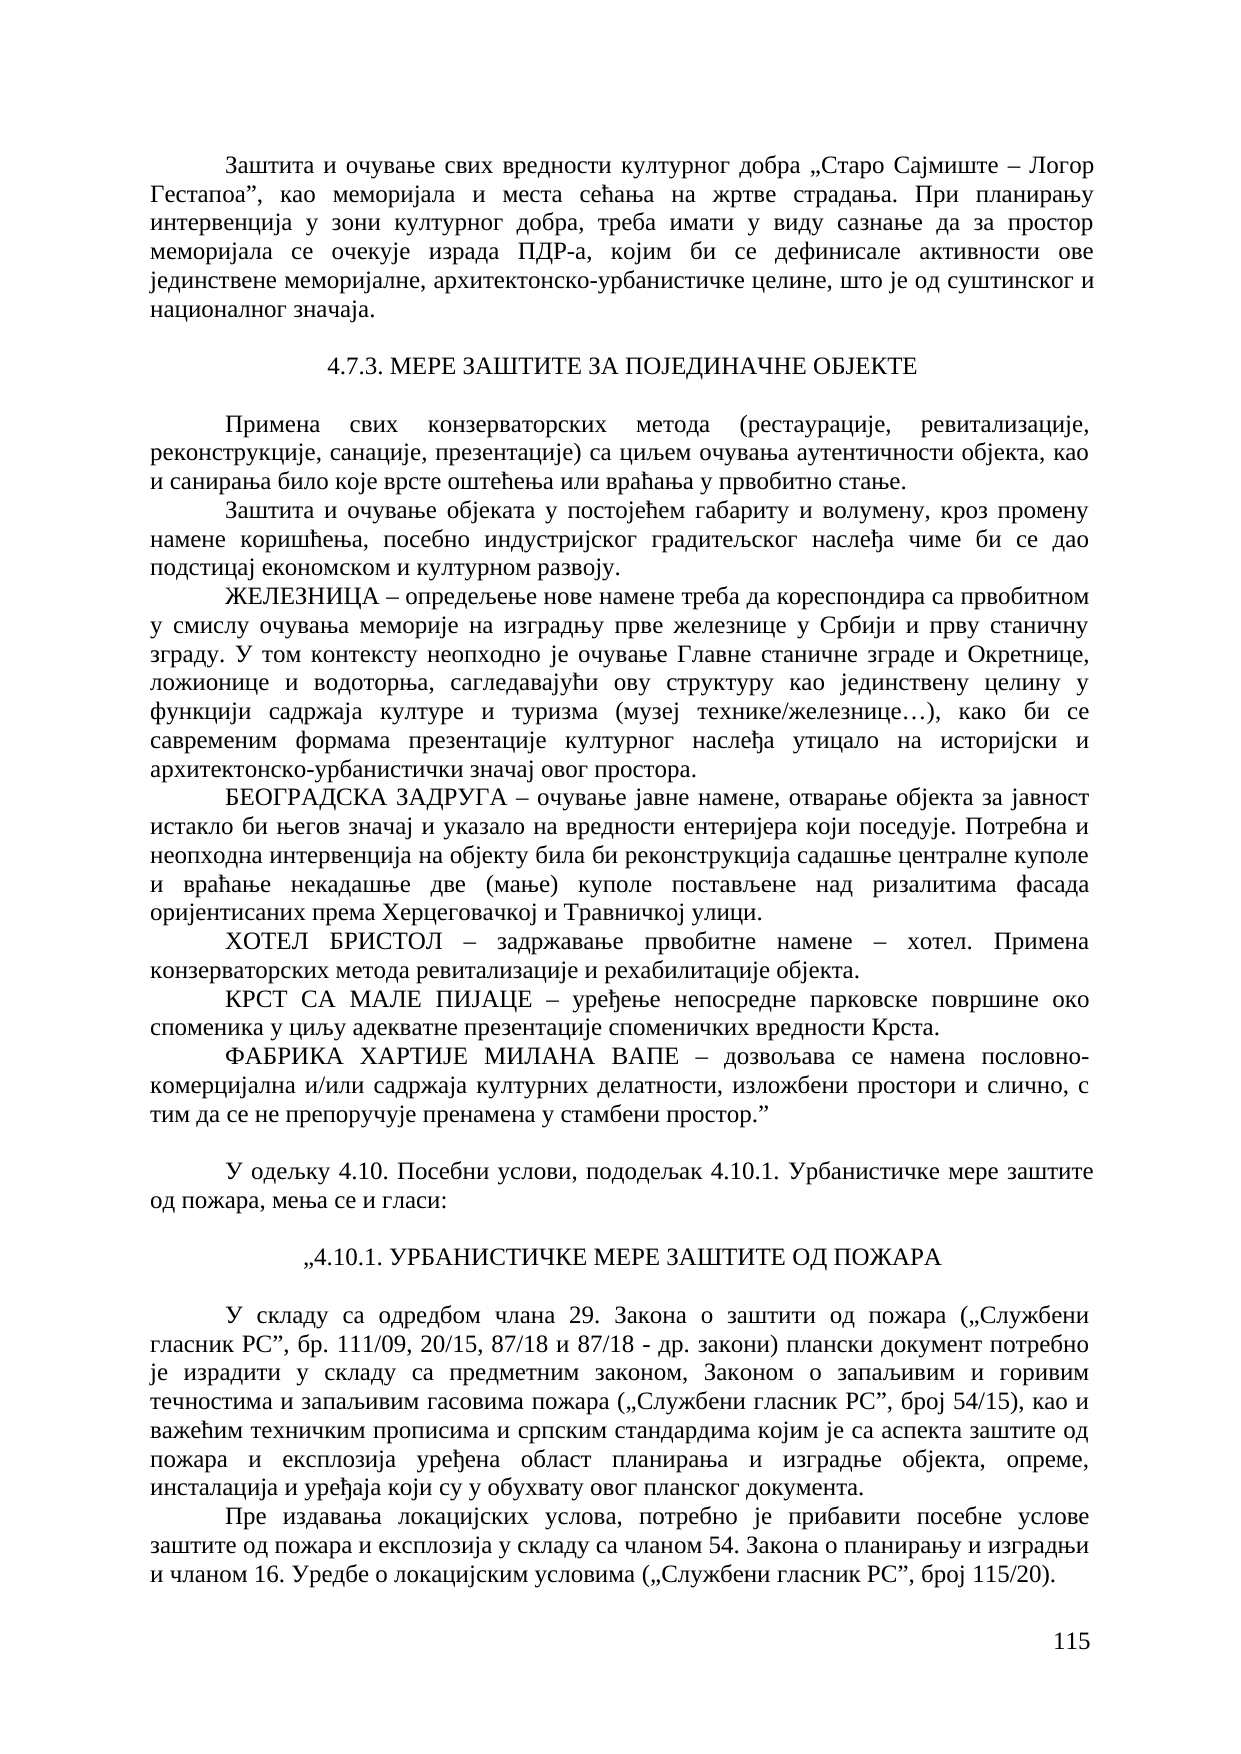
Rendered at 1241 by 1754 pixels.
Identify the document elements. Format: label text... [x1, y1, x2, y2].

text БЕОГРАДСКА ЗАДРУГА – очување јавне намене, отварање објекта за јавност истакло би његов значај и указало на вредности ентеријера који поседује. Потребна и неопходна интервенција на објекту била би реконструкција садашње централне куполе и враћање некадашње две (мање) куполе постављене над ризалитима фасада оријентисаних према Херцеговачкој и Травничкој улици. [150, 782, 1090, 926]
text ФАБРИКА ХАРТИЈЕ МИЛАНА ВАПЕ – дозвољава се намена пословно-комерцијална и/или садржаја културних делатности, изложбени простори и слично, с тим да се не препоручује пренамена у стамбени простор.” [150, 1041, 1090, 1127]
text КРСТ СА МАЛЕ ПИЈАЦЕ – уређење непосредне парковске површине око споменика у циљу адекватне презентације споменичких вредности Крста. [150, 984, 1090, 1041]
text ХОТЕЛ БРИСТОЛ – задржавање првобитне намене – хотел. Примена конзерваторских метода ревитализације и рехабилитације објекта. [150, 926, 1090, 984]
text Пре издавања локацијских услова, потребно је прибавити посебне услове заштите од пожара и експлозија у складу са чланом 54. Закона о планирању и изградњи и чланом 16. Уредбе о локацијским условима („Службени гласник РС”, број 115/20). [150, 1501, 1090, 1587]
text У одељку 4.10. Посебни услови, пододељак 4.10.1. Урбанистичке мере заштите од пожара, мења се и гласи: [150, 1156, 1095, 1214]
text „4.10.1. УРБАНИСТИЧКЕ МЕРЕ ЗАШТИТЕ ОД ПОЖАРА [150, 1242, 1095, 1271]
text Заштита и очување објеката у постојећем габариту и волумену, кроз промену намене коришћења, посебно индустријског градитељског наслеђа чиме би се дао подстицај економском и културном развоју. [150, 495, 1090, 581]
text Заштита и очување свих вредности културног добра „Старо Сајмиште – Логор Гестапоа”, као меморијала и места сећања на жртве страдања. При планирању интервенција у зони културног добра, треба имати у виду сазнање да за простор меморијала се очекује израда ПДР-а, којим би се дефинисале активности ове јединствене меморијалне, архитектонско-урбанистичке целине, што је од суштинског и националног значаја. [150, 150, 1095, 322]
text У складу са одредбом члана 29. Закона о заштити од пожара („Службени гласник РС”, бр. 111/09, 20/15, 87/18 и 87/18 - др. закони) плански документ потребно је израдити у складу са предметним законом, Законом о запаљивим и горивим течностима и запаљивим гасовима пожара („Службени гласник РС”, број 54/15), као и важећим техничким прописима и српским стандардима којим је са аспекта заштите од пожара и експлозија уређена област планирања и изградње објекта, опреме, инсталација и уређаја који су у обухвату овог планског документа. [150, 1300, 1090, 1501]
text ЖЕЛЕЗНИЦА – опредељење нове намене треба да кореспондира са првобитном у смислу очувања меморије на изградњу прве железнице у Србији и прву станичну зграду. У том контексту неопходно је очување Главне станичне зграде и Окретнице, ложионице и водоторња, сагледавајући ову структуру као јединствену целину у функцији садржаја културе и туризма (музеј технике/железнице…), како би се савременим формама презентације културног наслеђа утицало на историјски и архитектонско-урбанистички значај овог простора. [150, 581, 1090, 782]
text 4.7.3. МЕРЕ ЗАШТИТЕ ЗА ПОЈЕДИНАЧНЕ ОБЈЕКТЕ [150, 351, 1095, 380]
text Примена свих конзерваторских метода (рестаурације, ревитализације, реконструкције, санације, презентације) са циљем очувања аутентичности објекта, као и санирања било које врсте оштећења или враћања у првобитно стање. [150, 409, 1090, 495]
